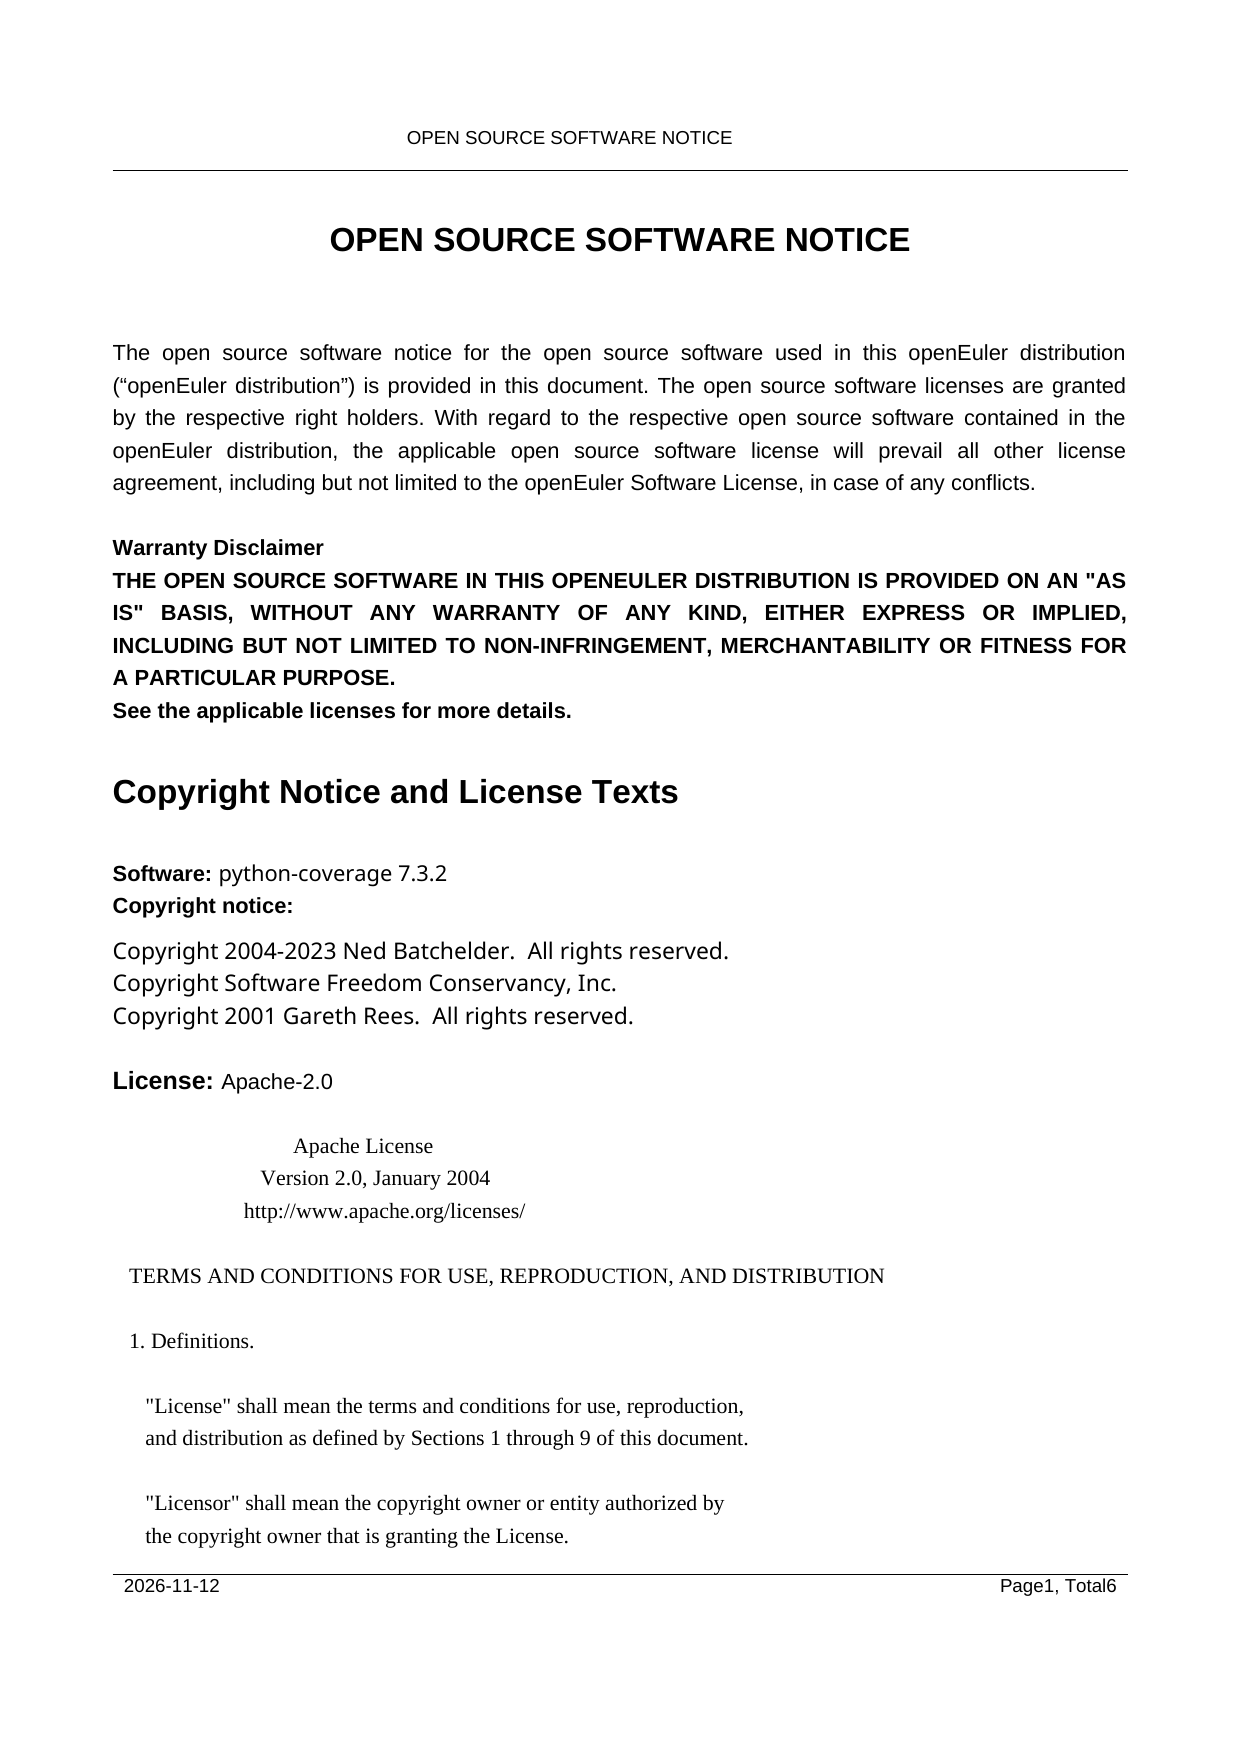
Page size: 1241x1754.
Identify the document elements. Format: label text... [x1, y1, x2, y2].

text OPEN SOURCE SOFTWARE NOTICE [112, 206, 1128, 271]
text License: Apache-2.0 [112, 1064, 1128, 1096]
title Software: python-coverage 7.3.2 [112, 856, 1128, 889]
text Copyright Notice and License Texts [112, 759, 1128, 824]
text THE OPEN SOURCE SOFTWARE IN THIS OPENEULER DISTRIBUTION IS PROVIDED ON AN "AS IS" BASIS, WITHOUT ANY WARRANTY OF ANY KIND, EITHER EXPRESS OR IMPLIED, INCLUDING BUT NOT LIMITED TO NON-INFRINGEMENT, MERCHANTABILITY OR FITNESS FOR A PARTICULAR PURPOSE. See the applicable licenses for more details. [112, 564, 1128, 726]
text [112, 1096, 1128, 1551]
text Copyright 2004-2023 Ned Batchelder. All rights reserved. Copyright Software Freedom Conservancy, Inc. Copyright 2001 Gareth Rees. All rights reserved. [112, 934, 1128, 1064]
text Copyright notice: [112, 889, 1128, 921]
text Warranty Disclaimer [112, 531, 1128, 564]
text The open source software notice for the open source software used in this openEuler distribution (“openEuler distribution”) is provided in this document. The open source software licenses are granted by the respective right holders. With regard to the respective open source software contained in the openEuler distribution, the applicable open source software license will prevail all other license agreement, including but not limited to the openEuler Software License, in case of any conflicts. [112, 336, 1128, 499]
